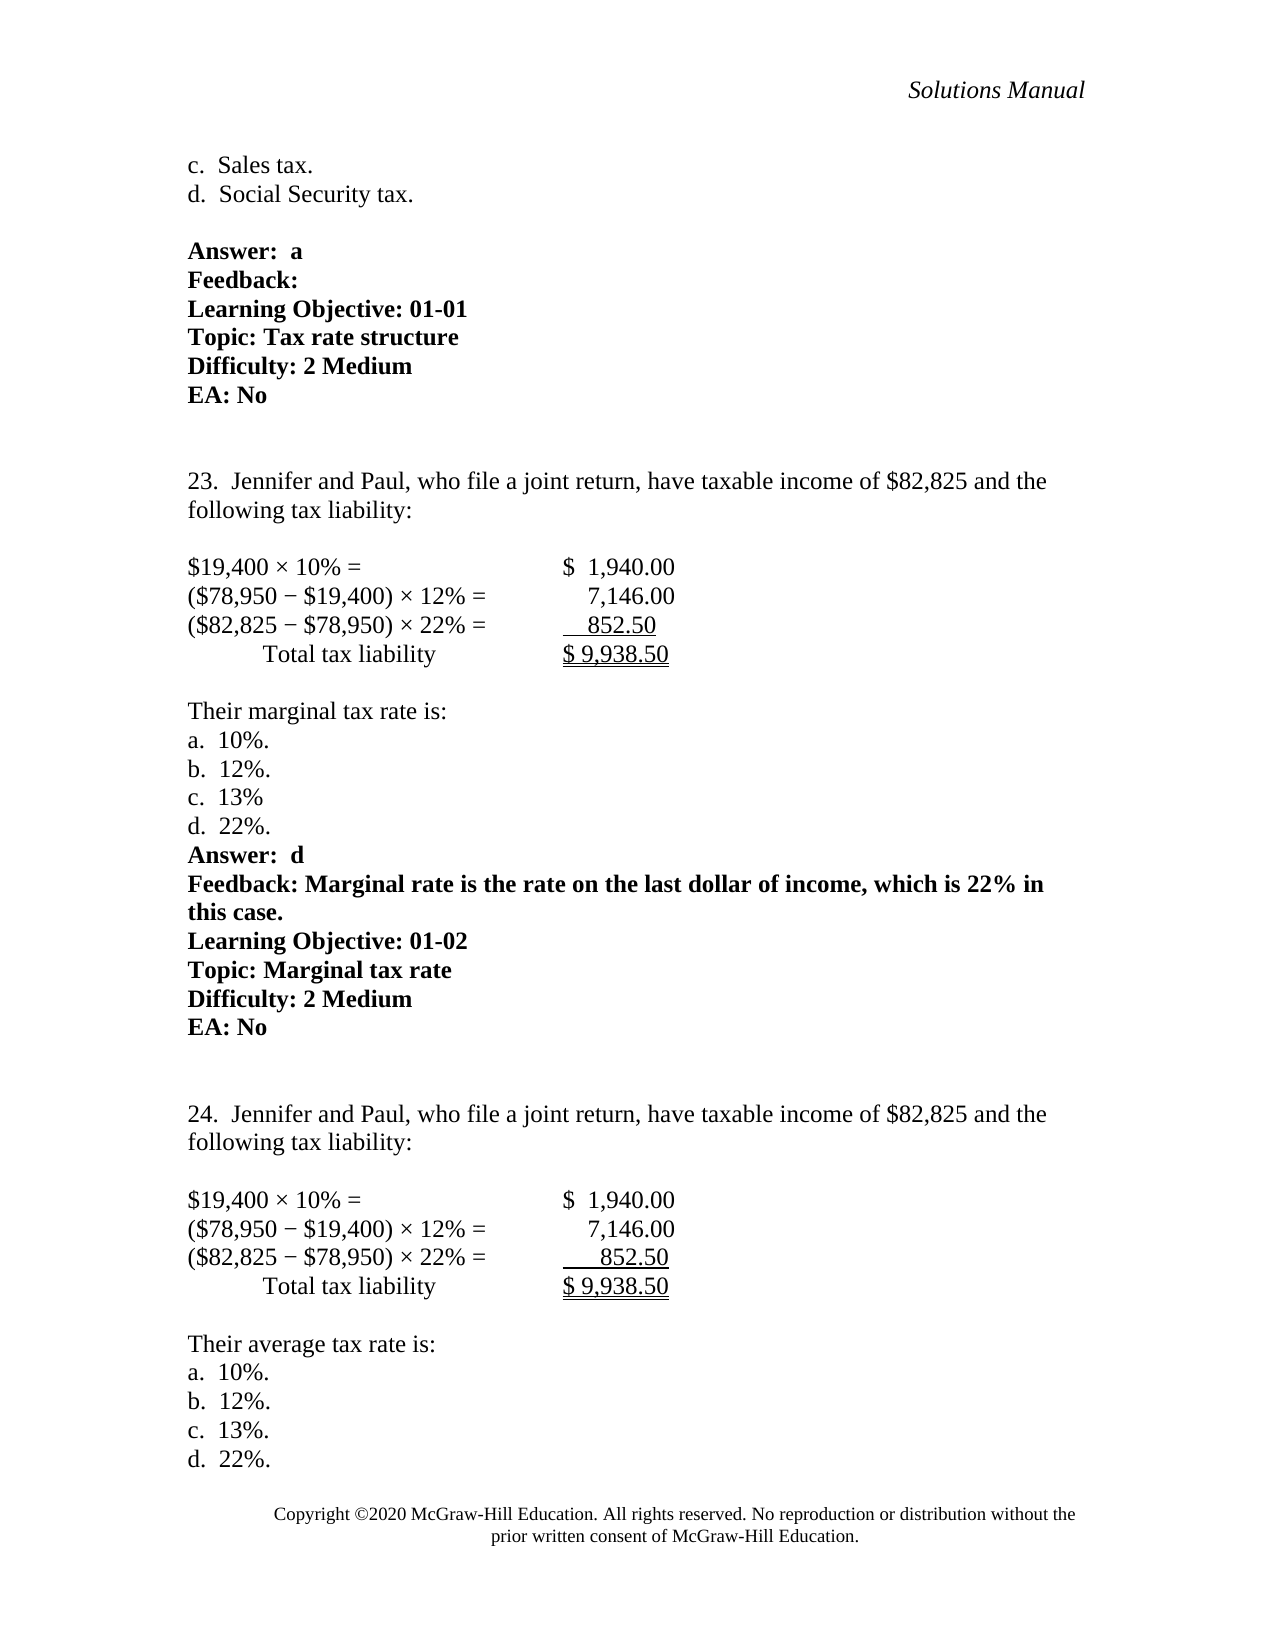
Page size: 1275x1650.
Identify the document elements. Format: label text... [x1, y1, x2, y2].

text $19,400 × 10% = $ 1,940.00 [187, 1185, 1087, 1214]
text Topic: Marginal tax rate [187, 955, 1087, 984]
text c. Sales tax. [187, 150, 1087, 179]
text Answer: a [187, 236, 1087, 265]
text a. 10%. [187, 725, 1087, 754]
text EA: No [187, 1012, 1087, 1041]
text Learning Objective: 01-01 [187, 294, 1087, 322]
text ($78,950 − $19,400) × 12% = 7,146.00 [187, 1214, 1087, 1242]
text a. 10%. [187, 1357, 1087, 1386]
text Topic: Tax rate structure [187, 322, 1087, 351]
text ($82,825 − $78,950) × 22% = 852.50 [187, 610, 1087, 639]
text Learning Objective: 01-02 [187, 926, 1087, 955]
text 23. Jennifer and Paul, who file a joint return, have taxable income of $82,825 and the following tax liability: [187, 466, 1087, 524]
text Their average tax rate is: [187, 1329, 1087, 1357]
text b. 12%. [187, 754, 1087, 782]
text 24. Jennifer and Paul, who file a joint return, have taxable income of $82,825 and the following tax liability: [187, 1099, 1087, 1156]
text $19,400 × 10% = $ 1,940.00 [187, 552, 1087, 581]
text Difficulty: 2 Medium [187, 984, 1087, 1012]
text c. 13% [187, 782, 1087, 811]
text EA: No [187, 380, 1087, 409]
text d. 22%. [187, 1444, 1087, 1472]
text Their marginal tax rate is: [187, 696, 1087, 725]
text Feedback: Marginal rate is the rate on the last dollar of income, which is 22% in this case. [187, 869, 1087, 926]
text d. Social Security tax. [187, 179, 1087, 207]
text Feedback: [187, 265, 1087, 294]
text Answer: d [187, 840, 1087, 869]
text Difficulty: 2 Medium [187, 351, 1087, 380]
text d. 22%. [187, 811, 1087, 840]
text b. 12%. [187, 1386, 1087, 1415]
text ($78,950 − $19,400) × 12% = 7,146.00 [187, 581, 1087, 610]
text c. 13%. [187, 1415, 1087, 1444]
text Total tax liability $ 9,938.50 [187, 639, 1087, 667]
text ($82,825 − $78,950) × 22% = 852.50 [187, 1242, 1087, 1271]
text Total tax liability $ 9,938.50 [187, 1271, 1087, 1300]
